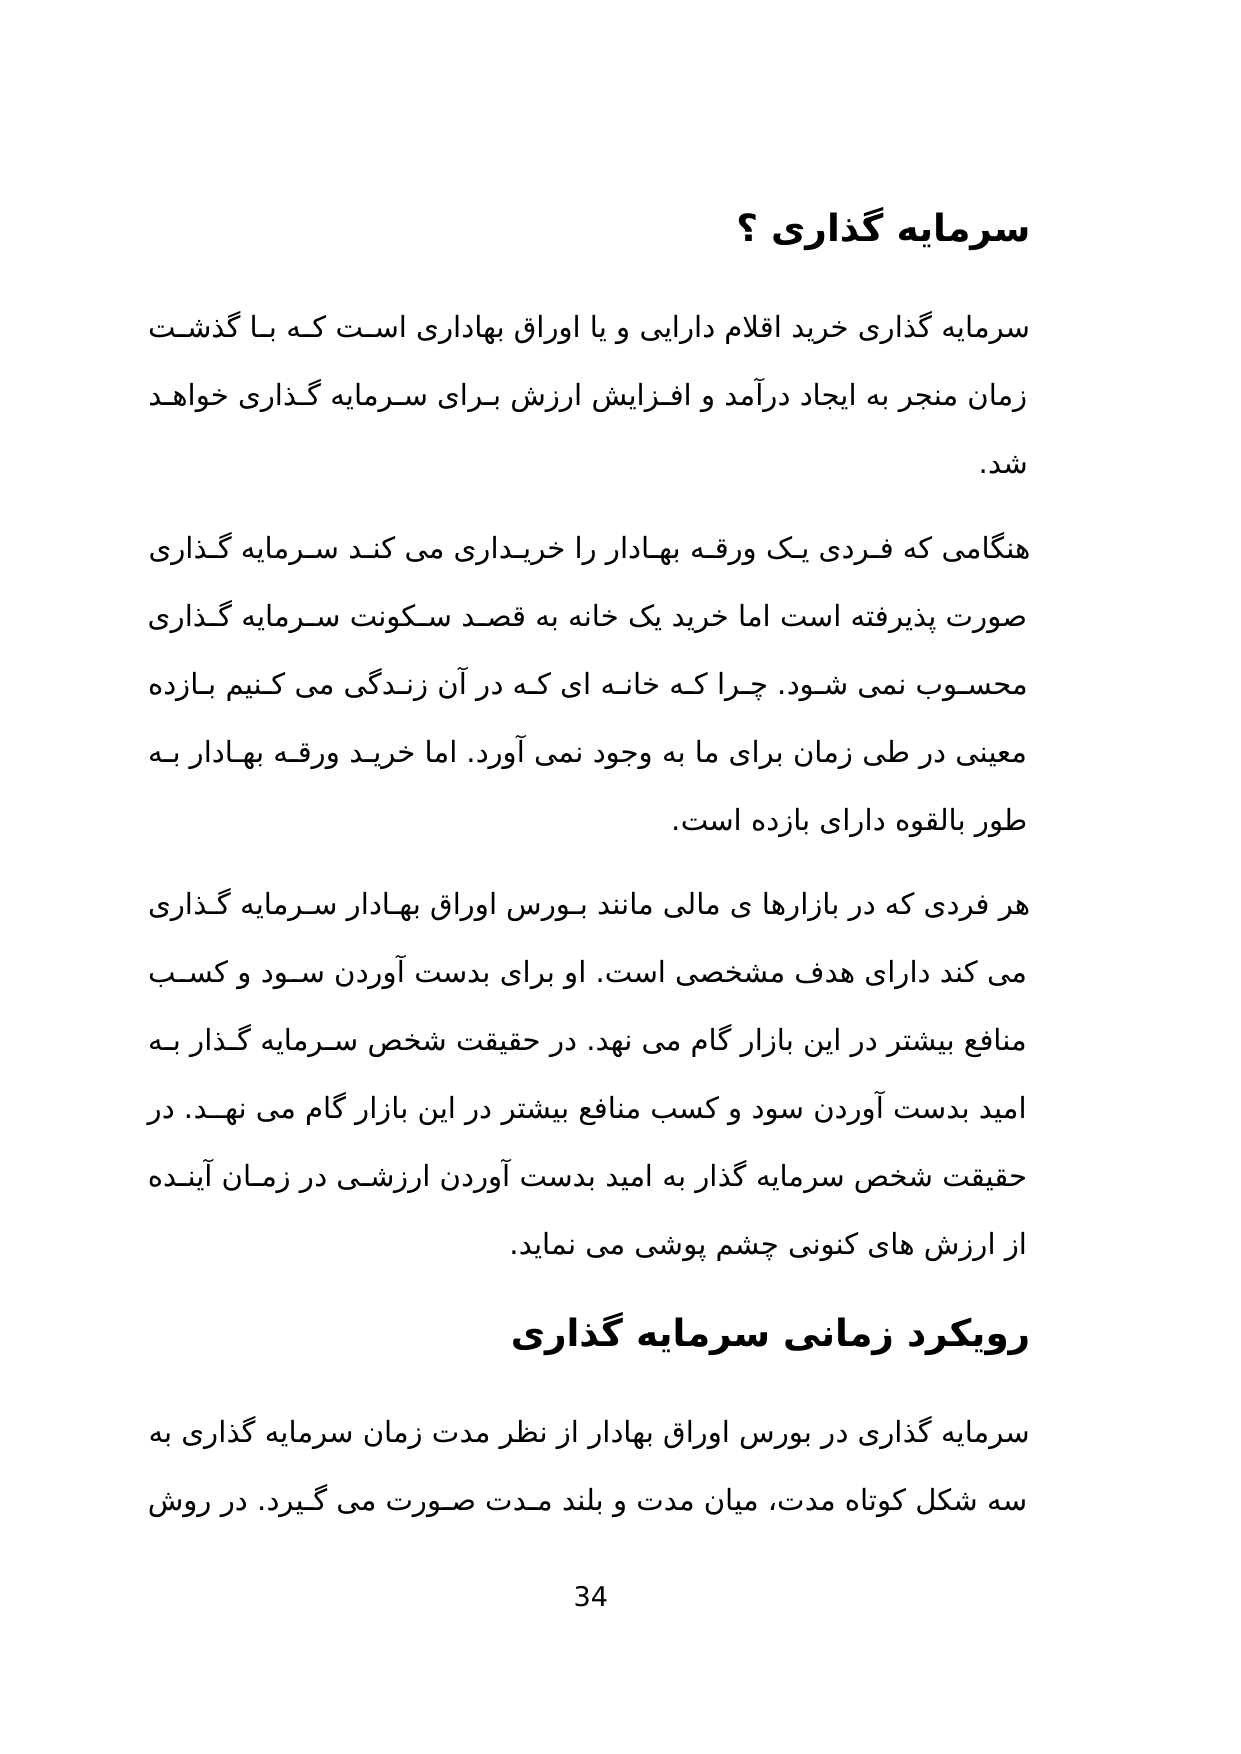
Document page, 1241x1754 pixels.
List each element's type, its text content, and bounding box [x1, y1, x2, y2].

text هر فردی که در بازارها ی مالی مانند بورس اوراق بهادار سرمایه گذاری می کند دارای هدف مشخصی است. او برای بدست آوردن سود و کسب منافع بیشتر در این بازار گام می نهد. در حقیقت شخص سرمایه گذار به امید بدست آوردن سود و کسب منافع بیشتر در این بازار گام می نهد. در حقیقت شخص سرمایه گذار به امید بدست آوردن ارزشی در زمان آینده از ارزش های کنونی چشم پوشی می نماید. [148, 887, 1031, 1261]
text سرمایه گذاری خرید اقلام دارایی و یا اوراق بهاداری است که با گذشت زمان منجر به ایجاد درآمد و افزایش ارزش برای سرمایه گذاری خواهد شد. [148, 311, 1031, 481]
text سرمایه گذاری ؟ [148, 207, 1031, 250]
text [148, 1416, 1031, 1517]
text هنگامی که فردی یک ورقه بهادار را خریداری می کند سرمایه گذاری صورت پذیرفته است اما خرید یک خانه به قصد سکونت سرمایه گذاری محسوب نمی شود. چرا که خانه ای که در آن زندگی می کنیم بازده معینی در طی زمان برای ما به وجود نمی آورد. اما خرید ورقه بهادار به طور بالقوه دارای بازده است. [148, 531, 1031, 837]
text رویکرد زمانی سرمایه گذاری [148, 1312, 1031, 1355]
